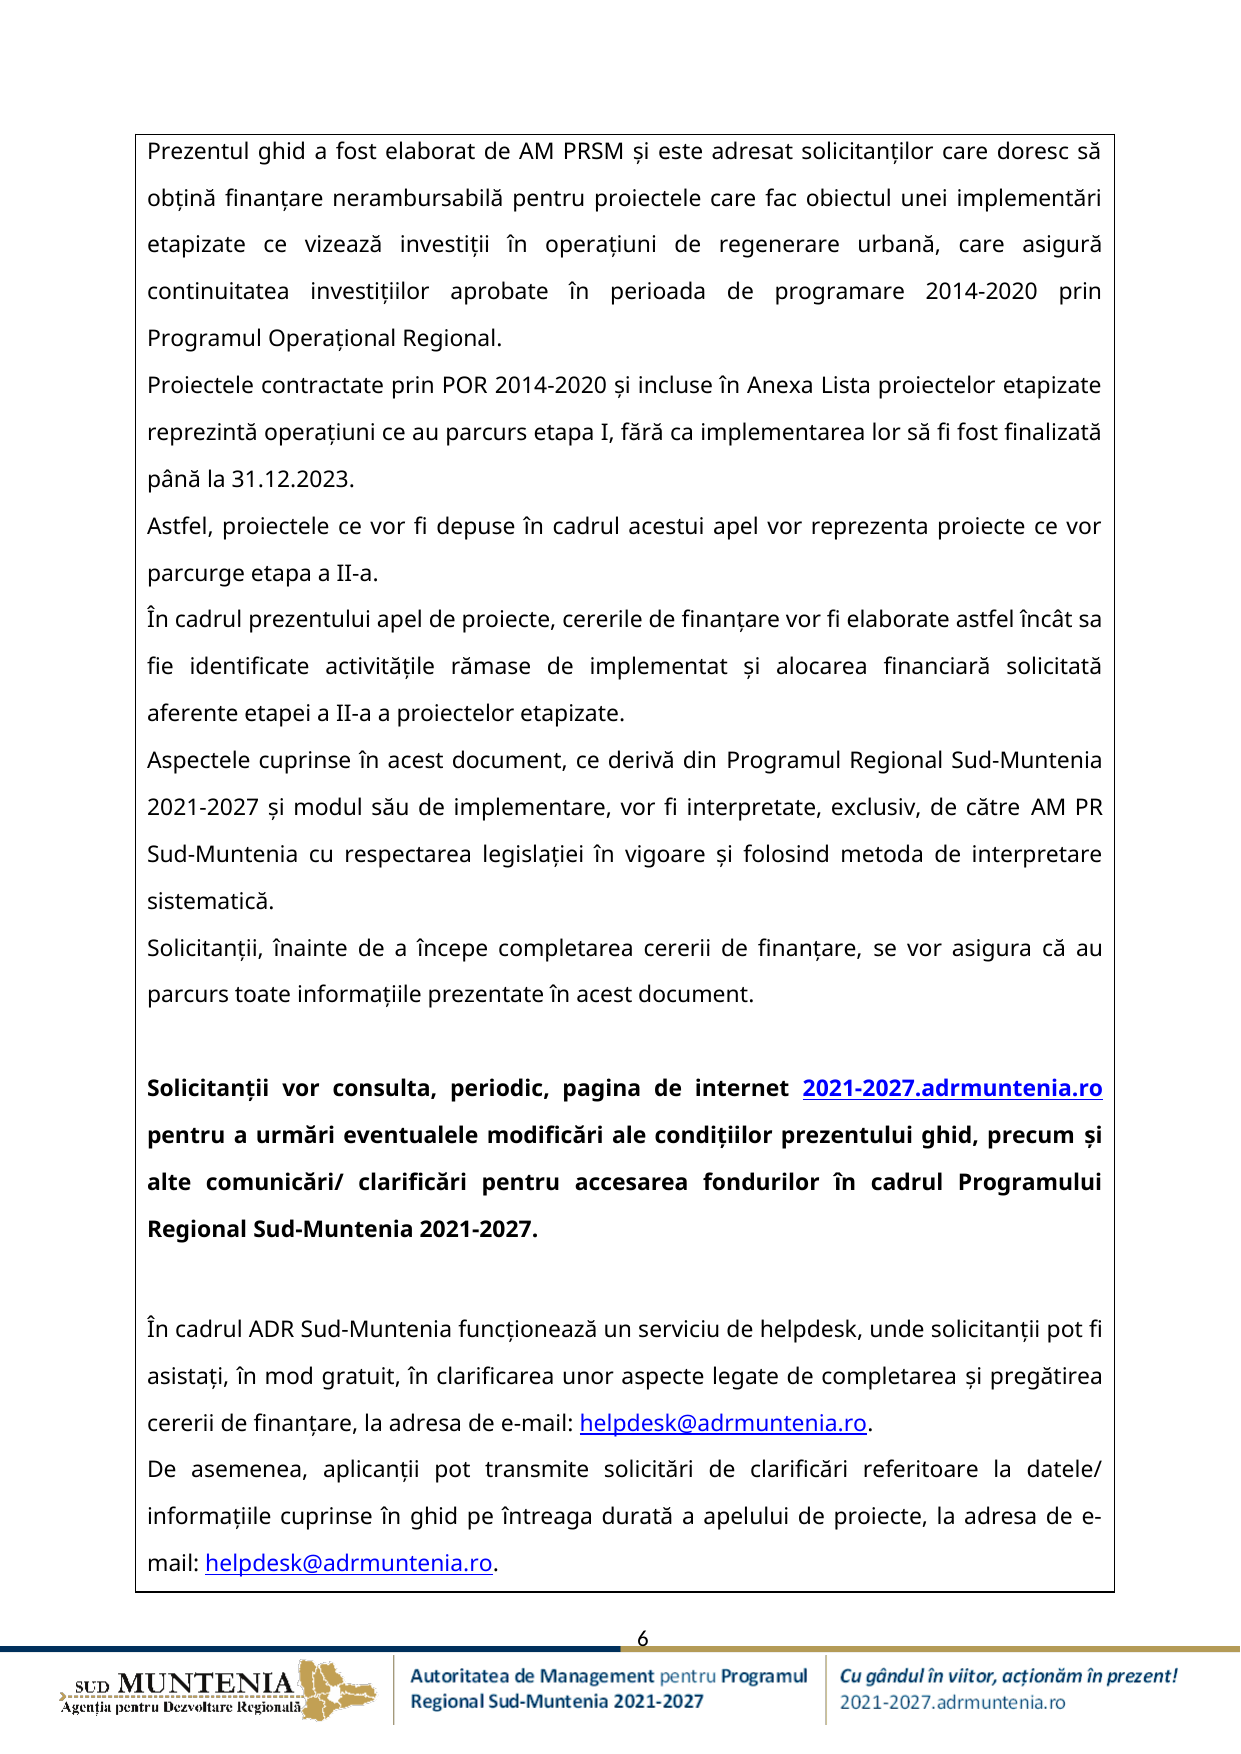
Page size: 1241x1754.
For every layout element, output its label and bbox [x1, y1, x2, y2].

picture [0, 1646, 1241, 1726]
table_header [136, 135, 1114, 1591]
